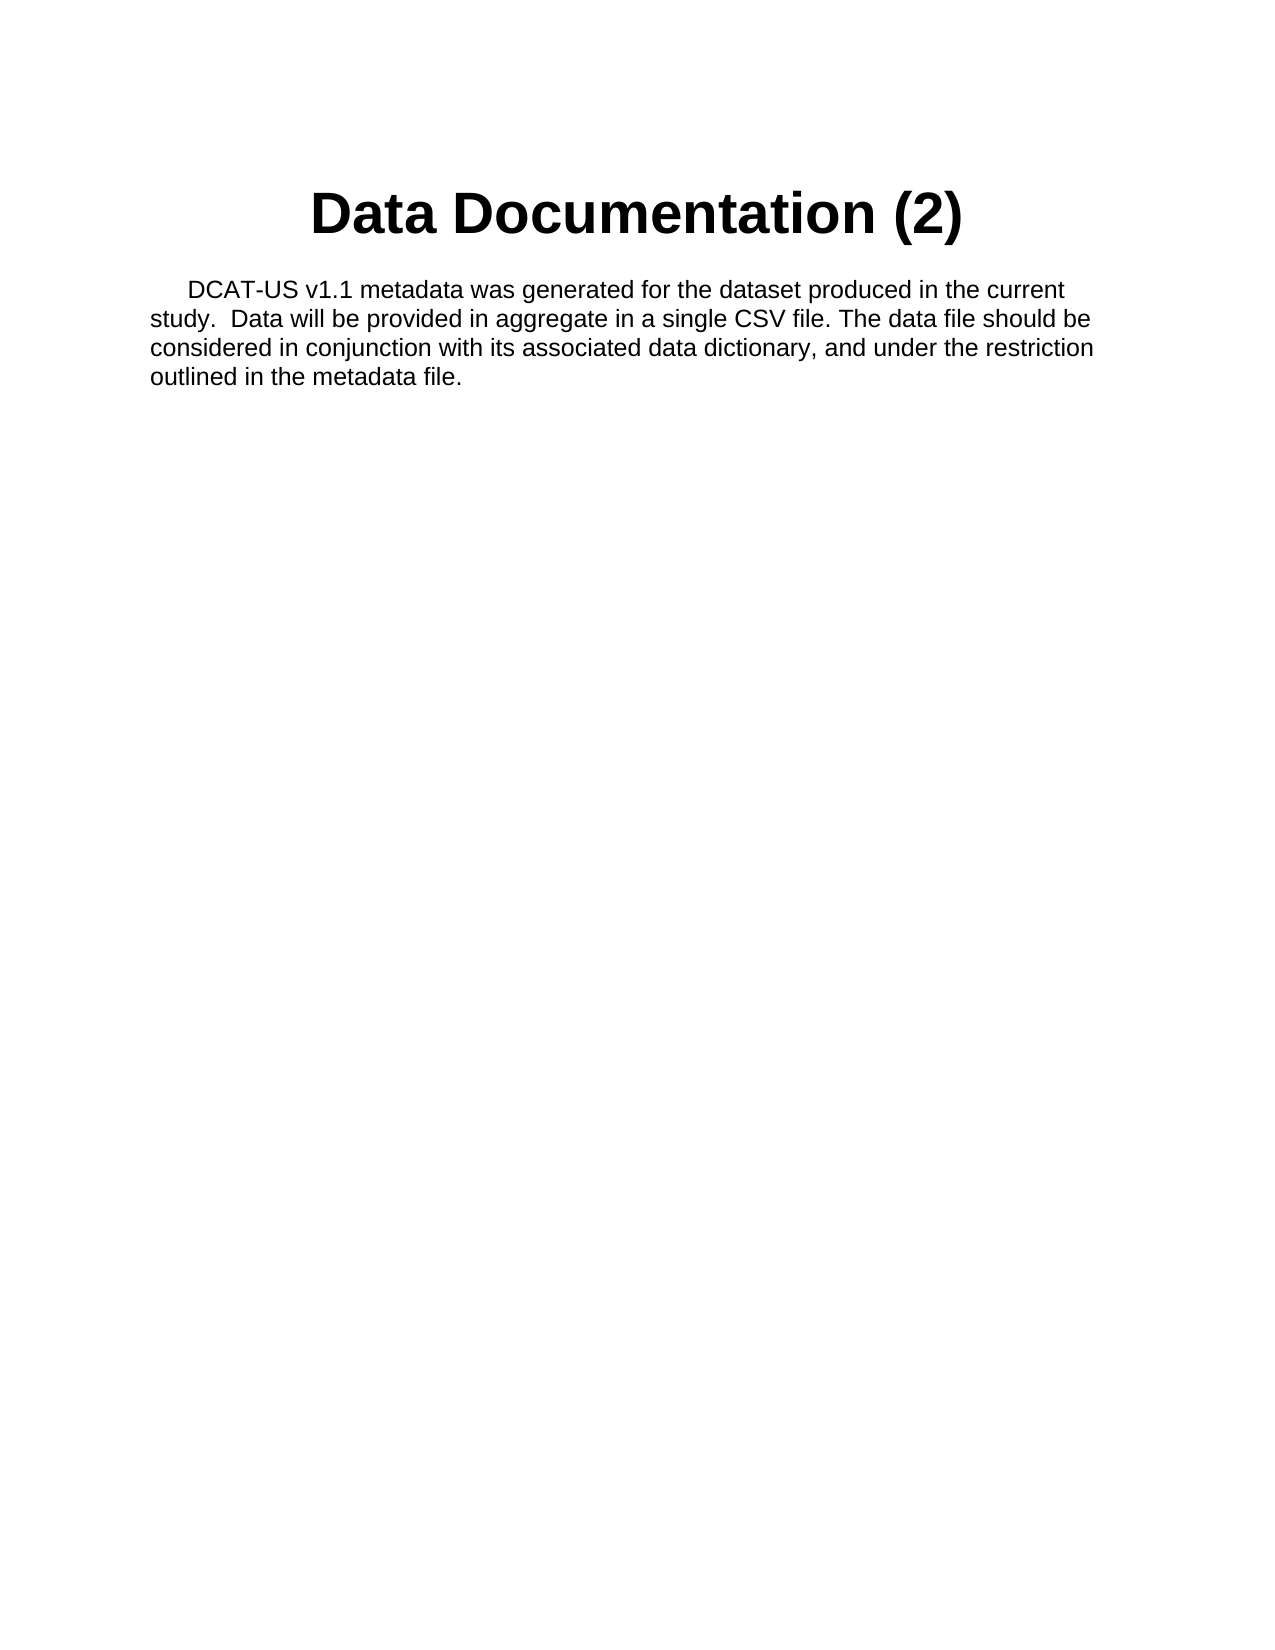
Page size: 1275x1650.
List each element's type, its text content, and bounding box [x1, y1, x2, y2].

subtitle Data Documentation (2) [150, 179, 1125, 246]
text DCAT-US v1.1 metadata was generated for the dataset produced in the current study. Data will be provided in aggregate in a single CSV file. The data file should be considered in conjunction with its associated data dictionary, and under the restriction outlined in the metadata file. [150, 275, 1125, 390]
